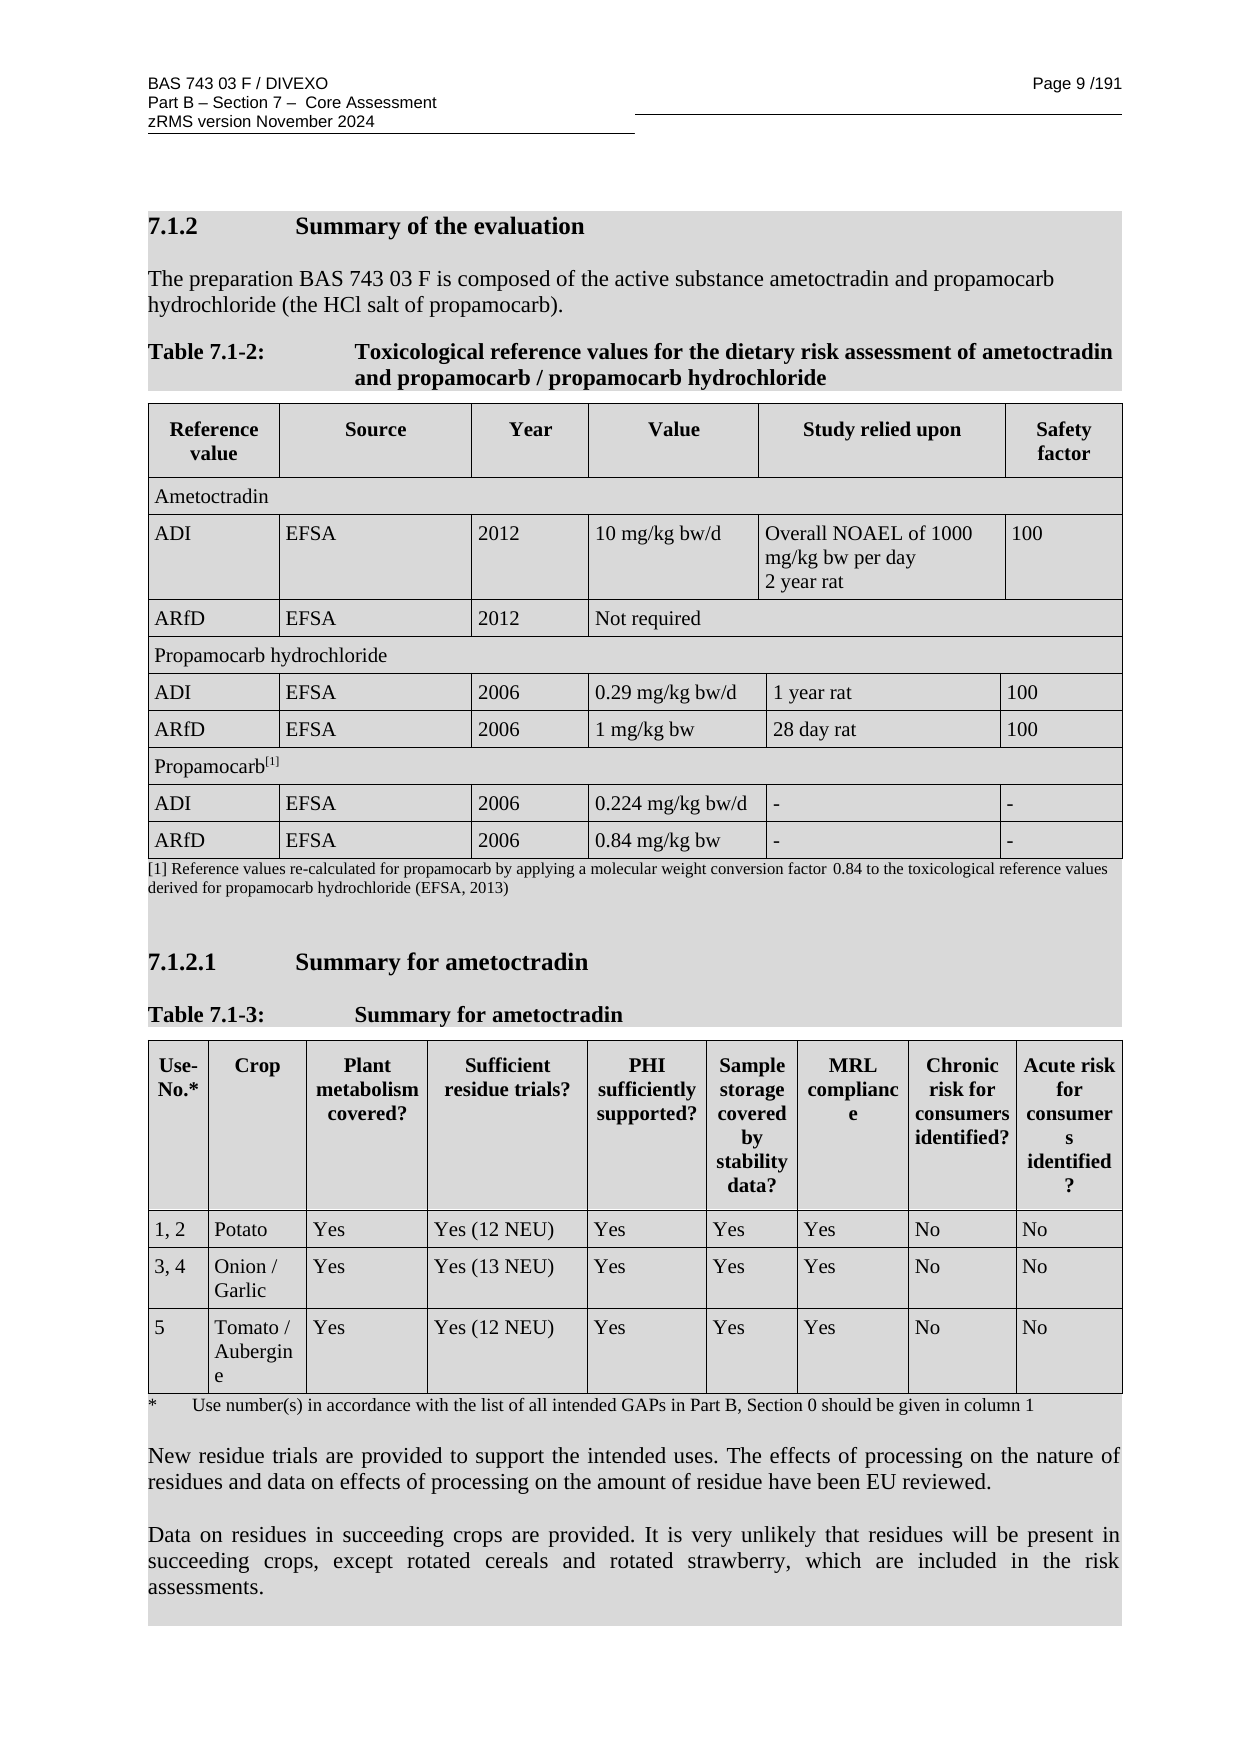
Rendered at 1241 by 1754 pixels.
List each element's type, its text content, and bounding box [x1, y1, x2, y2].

table_cell Onion / Garlic [209, 1248, 306, 1308]
table_cell 2006 [472, 711, 588, 747]
table_cell ADI [149, 785, 279, 821]
table_cell 1 mg/kg bw [589, 711, 766, 747]
table_cell Yes [707, 1309, 797, 1393]
table_cell No [1017, 1211, 1122, 1247]
text Table -: Toxicological reference values for the dietary risk assessment of ametoctradin and propamocarb / propamocarb hydrochloride [148, 338, 1122, 391]
table_cell Yes [707, 1248, 797, 1308]
table_header Value [589, 404, 758, 477]
table_cell EFSA [280, 822, 471, 858]
table_cell EFSA [280, 785, 471, 821]
text * Use number(s) in accordance with the list of all intended GAPs in Part B, Section 0 should be given in column 1 [148, 1394, 1122, 1415]
table_cell Propamocarb hydrochloride [149, 637, 1122, 673]
table_cell Yes [307, 1248, 427, 1308]
table_cell 100 [1006, 515, 1122, 599]
text Table -: Summary for ametoctradin [148, 1001, 1122, 1027]
table_cell No [909, 1309, 1016, 1393]
table_cell - [767, 822, 1000, 858]
table_header Source [280, 404, 471, 477]
table_header Study relied upon [759, 404, 1005, 477]
table_cell ADI [149, 674, 279, 710]
table_cell Propamocarb[1] [149, 748, 1122, 784]
table_header Sample storage covered by stability data? [707, 1041, 797, 1209]
table_header Reference value [149, 404, 279, 477]
table_cell 3, 4 [149, 1248, 208, 1308]
table_cell ADI [149, 515, 279, 599]
table_cell 1, 2 [149, 1211, 208, 1247]
table_header Acute risk for consumers identified? [1017, 1041, 1122, 1209]
table_cell - [1001, 822, 1122, 858]
table_cell Potato [209, 1211, 306, 1247]
table_cell No [909, 1248, 1016, 1308]
table_cell 0.84 mg/kg bw [589, 822, 766, 858]
table_cell No [909, 1211, 1016, 1247]
table_cell 0.29 mg/kg bw/d [589, 674, 766, 710]
table_cell EFSA [280, 674, 471, 710]
table_header Chronic risk for consumers identified? [909, 1041, 1016, 1209]
table_header Crop [209, 1041, 306, 1209]
table_cell 2006 [472, 785, 588, 821]
table_cell Tomato / Aubergine [209, 1309, 306, 1393]
table_header Year [472, 404, 588, 477]
table_cell Yes [307, 1211, 427, 1247]
table_header PHI sufficiently supported? [588, 1041, 706, 1209]
text New residue trials are provided to support the intended uses. The effects of processing on the nature of residues and data on effects of processing on the amount of residue have been EU reviewed. [148, 1442, 1122, 1494]
table_cell ARfD [149, 822, 279, 858]
table_cell Yes [588, 1248, 706, 1308]
table_cell 10 mg/kg bw/d [589, 515, 758, 599]
table_cell No [1017, 1248, 1122, 1308]
table_header Sufficient residue trials? [428, 1041, 587, 1209]
table_cell 5 [149, 1309, 208, 1393]
table_cell Not required [589, 600, 1122, 636]
table_cell 2006 [472, 822, 588, 858]
subtitle Summary of the evaluation [148, 211, 1122, 239]
table_header Plant metabolism covered? [307, 1041, 427, 1209]
table_cell Yes (12 NEU) [428, 1309, 587, 1393]
table_cell EFSA [280, 711, 471, 747]
table_cell EFSA [280, 515, 471, 599]
table_cell Yes [588, 1211, 706, 1247]
table_cell EFSA [280, 600, 471, 636]
table_cell Yes [798, 1248, 908, 1308]
table_cell 2012 [472, 600, 588, 636]
table_header MRL compliance [798, 1041, 908, 1209]
text Data on residues in succeeding crops are provided. It is very unlikely that residues will be present in succeeding crops, except rotated cereals and rotated strawberry, which are included in the risk assessments. [148, 1521, 1122, 1600]
subtitle Summary for ametoctradin [148, 947, 1122, 976]
table_cell Yes [307, 1309, 427, 1393]
table_cell Yes (12 NEU) [428, 1211, 587, 1247]
text [1] Reference values re-calculated for propamocarb by applying a molecular weight conversion factor 0.84 to the toxicological reference values derived for propamocarb hydrochloride (EFSA, 2013) [148, 859, 1122, 897]
table_cell Yes [798, 1309, 908, 1393]
table_cell Ametoctradin [149, 478, 1122, 514]
table_cell - [767, 785, 1000, 821]
table_cell 100 [1001, 711, 1122, 747]
table_cell 2006 [472, 674, 588, 710]
text The preparation BAS 743 03 F is composed of the active substance ametoctradin and propamocarb hydrochloride (the HCl salt of propamocarb). [148, 264, 1122, 317]
table_cell 1 year rat [767, 674, 1000, 710]
table_cell 2012 [472, 515, 588, 599]
table_cell 100 [1001, 674, 1122, 710]
table_header Safety factor [1006, 404, 1122, 477]
table_cell No [1017, 1309, 1122, 1393]
table_cell ARfD [149, 711, 279, 747]
table_cell Yes [707, 1211, 797, 1247]
table_cell Overall NOAEL of 1000 mg/kg bw per day 2 year rat [759, 515, 1005, 599]
table_cell Yes [798, 1211, 908, 1247]
table_cell - [1001, 785, 1122, 821]
table_cell Yes [588, 1309, 706, 1393]
table_cell 0.224 mg/kg bw/d [589, 785, 766, 821]
table_header Use-No.* [149, 1041, 208, 1209]
table_cell Yes (13 NEU) [428, 1248, 587, 1308]
table_cell ARfD [149, 600, 279, 636]
table_cell 28 day rat [767, 711, 1000, 747]
